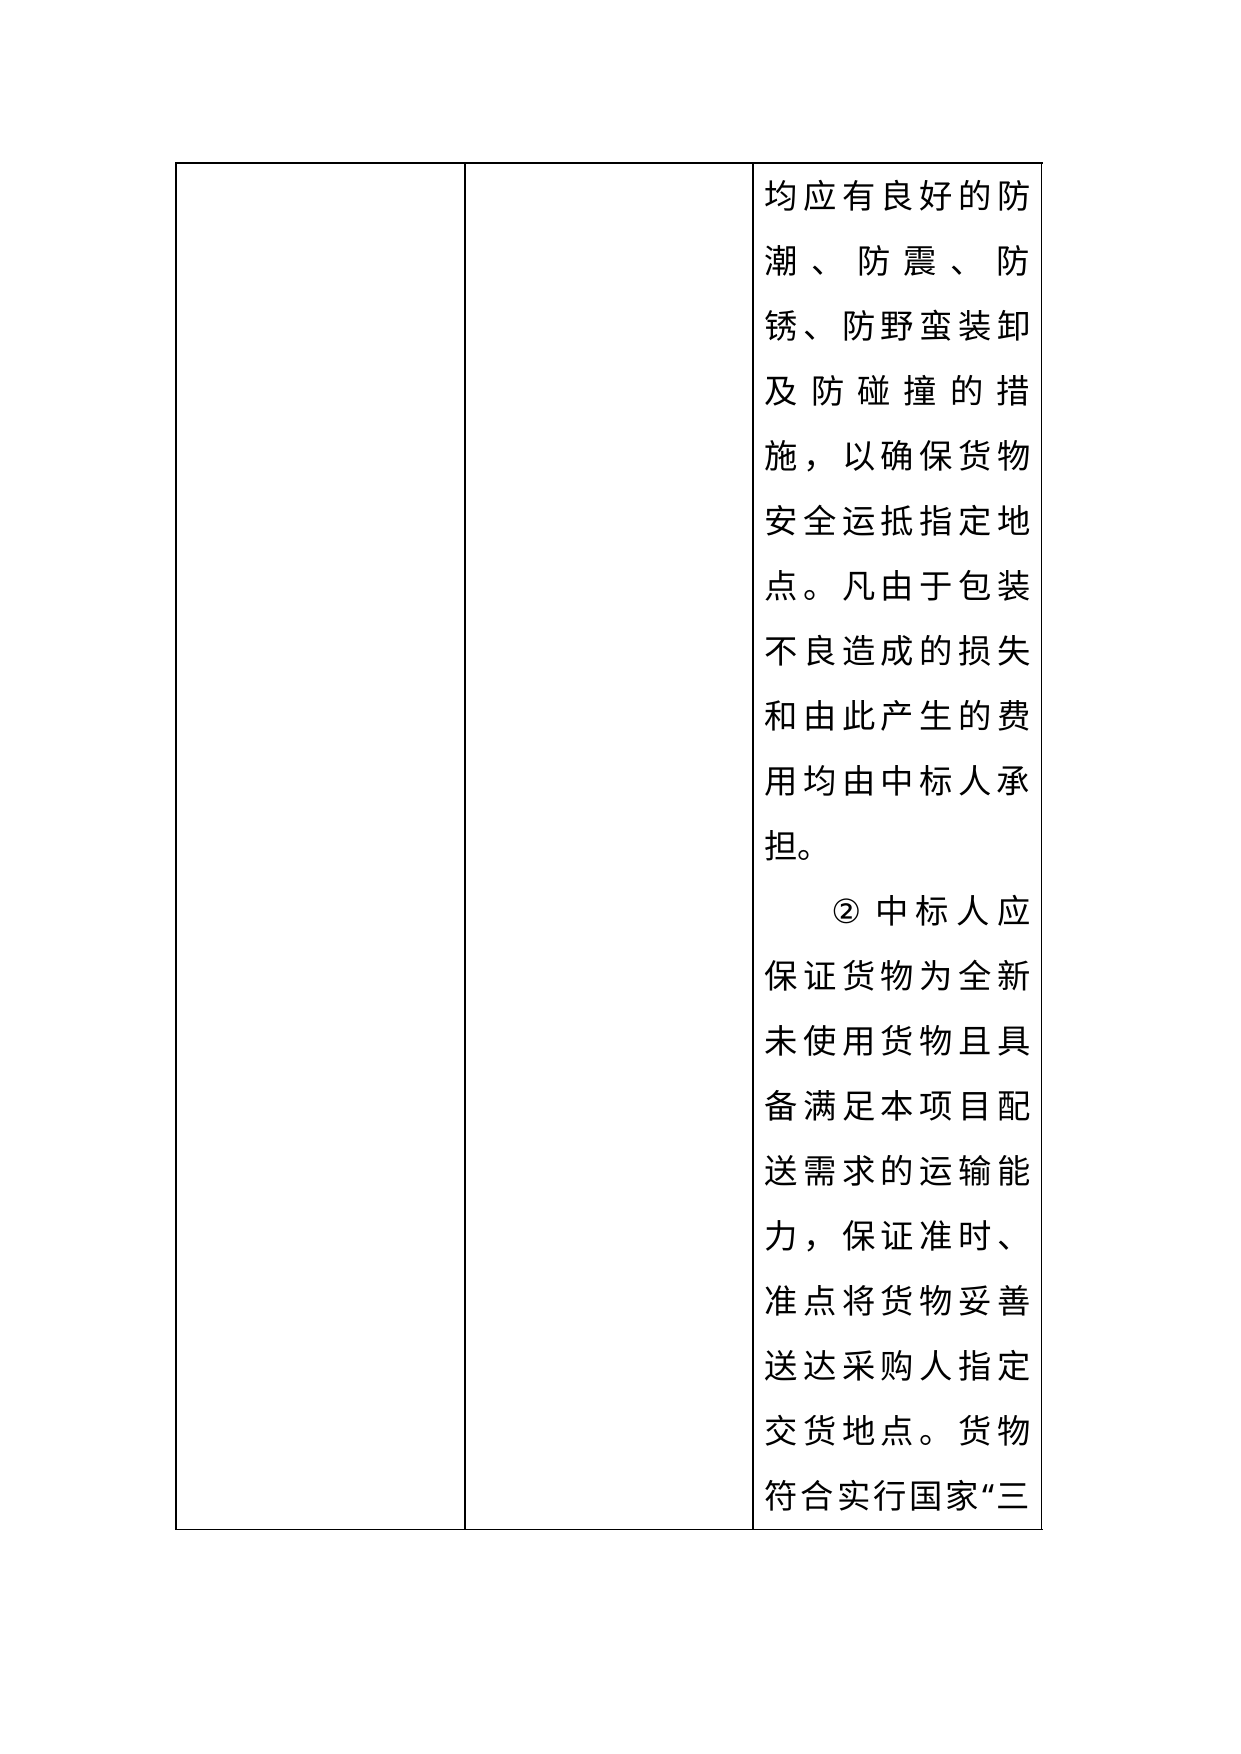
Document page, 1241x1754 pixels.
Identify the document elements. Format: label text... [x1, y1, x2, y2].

table_cell [177, 164, 464, 1528]
table_cell 1 [466, 164, 752, 1528]
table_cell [754, 164, 1041, 1528]
